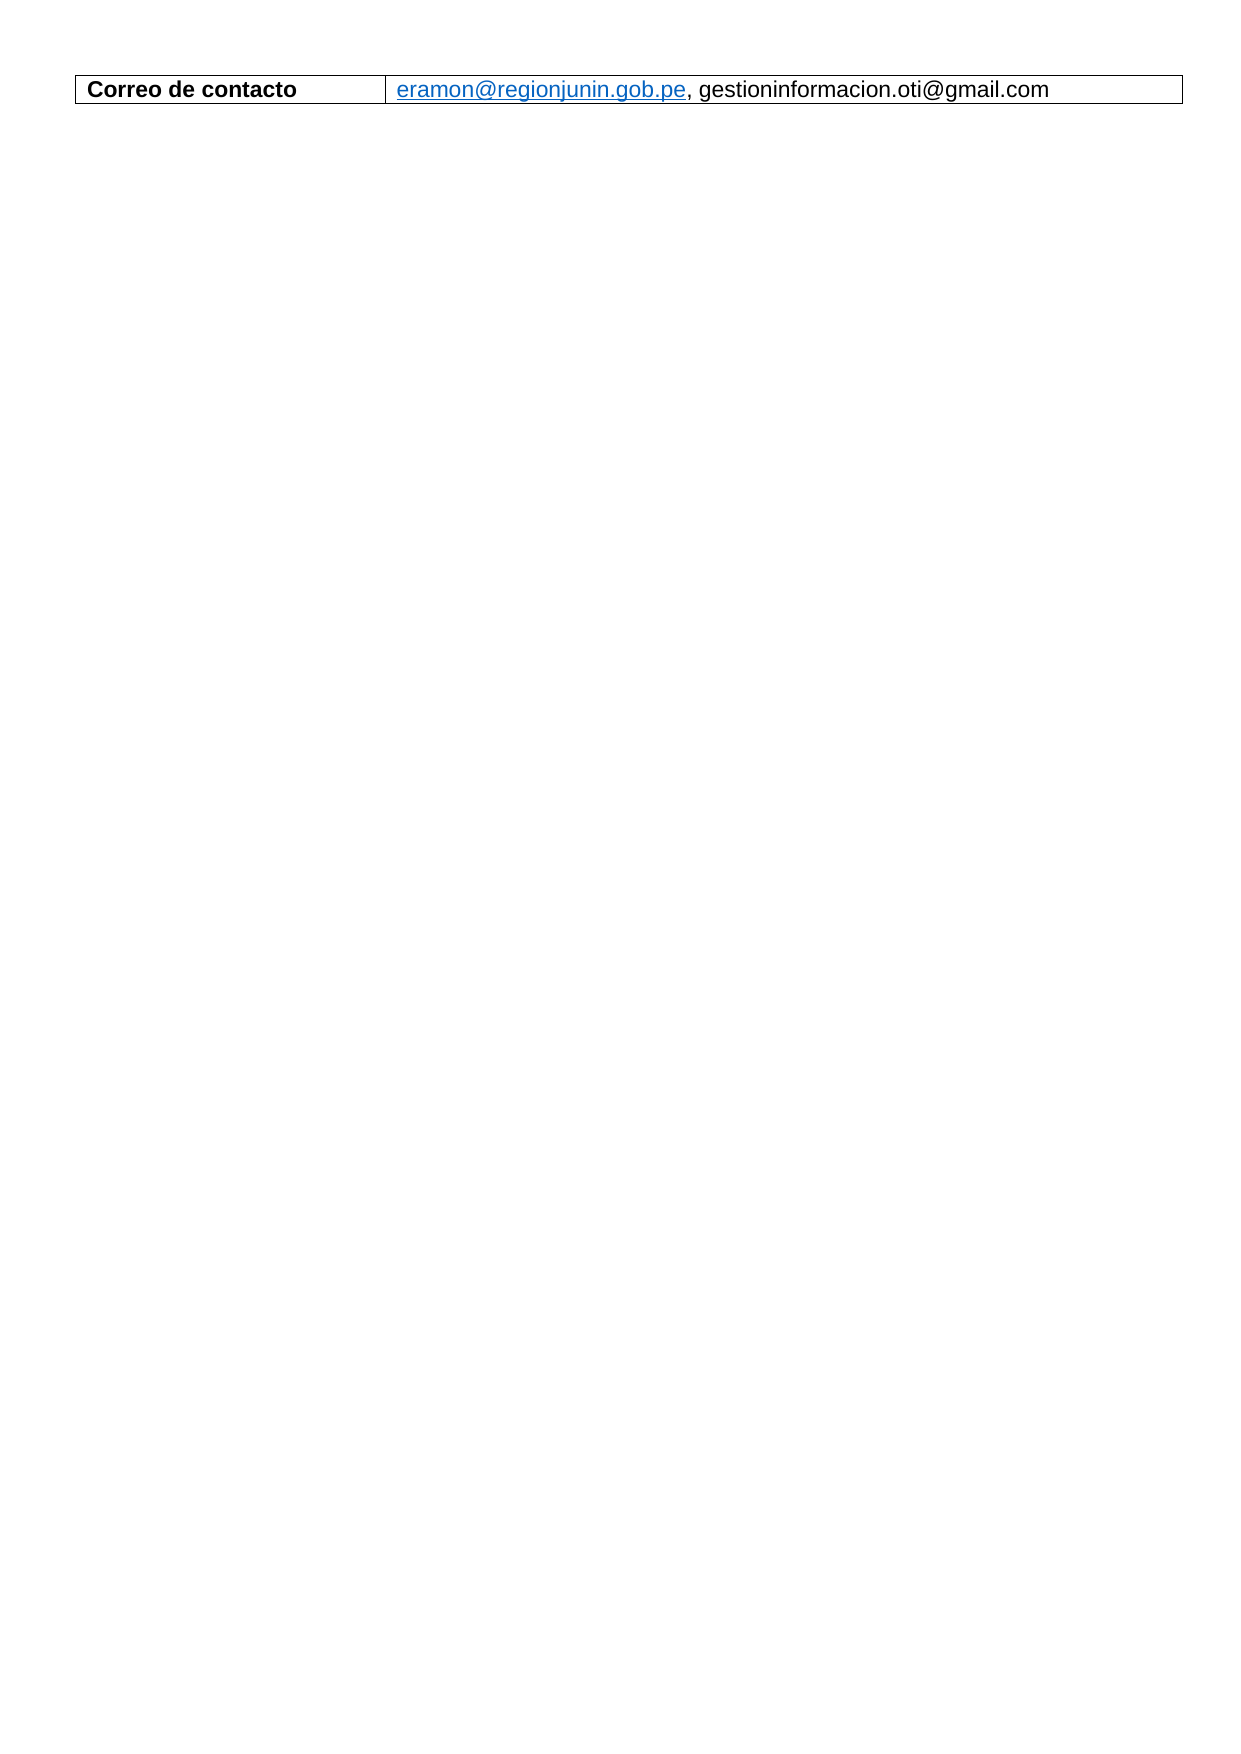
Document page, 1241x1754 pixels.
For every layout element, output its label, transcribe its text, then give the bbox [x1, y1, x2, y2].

table_cell Correo de contacto [76, 76, 385, 102]
table_cell eramon@regionjunin.gob.pe, gestioninformacion.oti@gmail.com [386, 76, 1182, 102]
